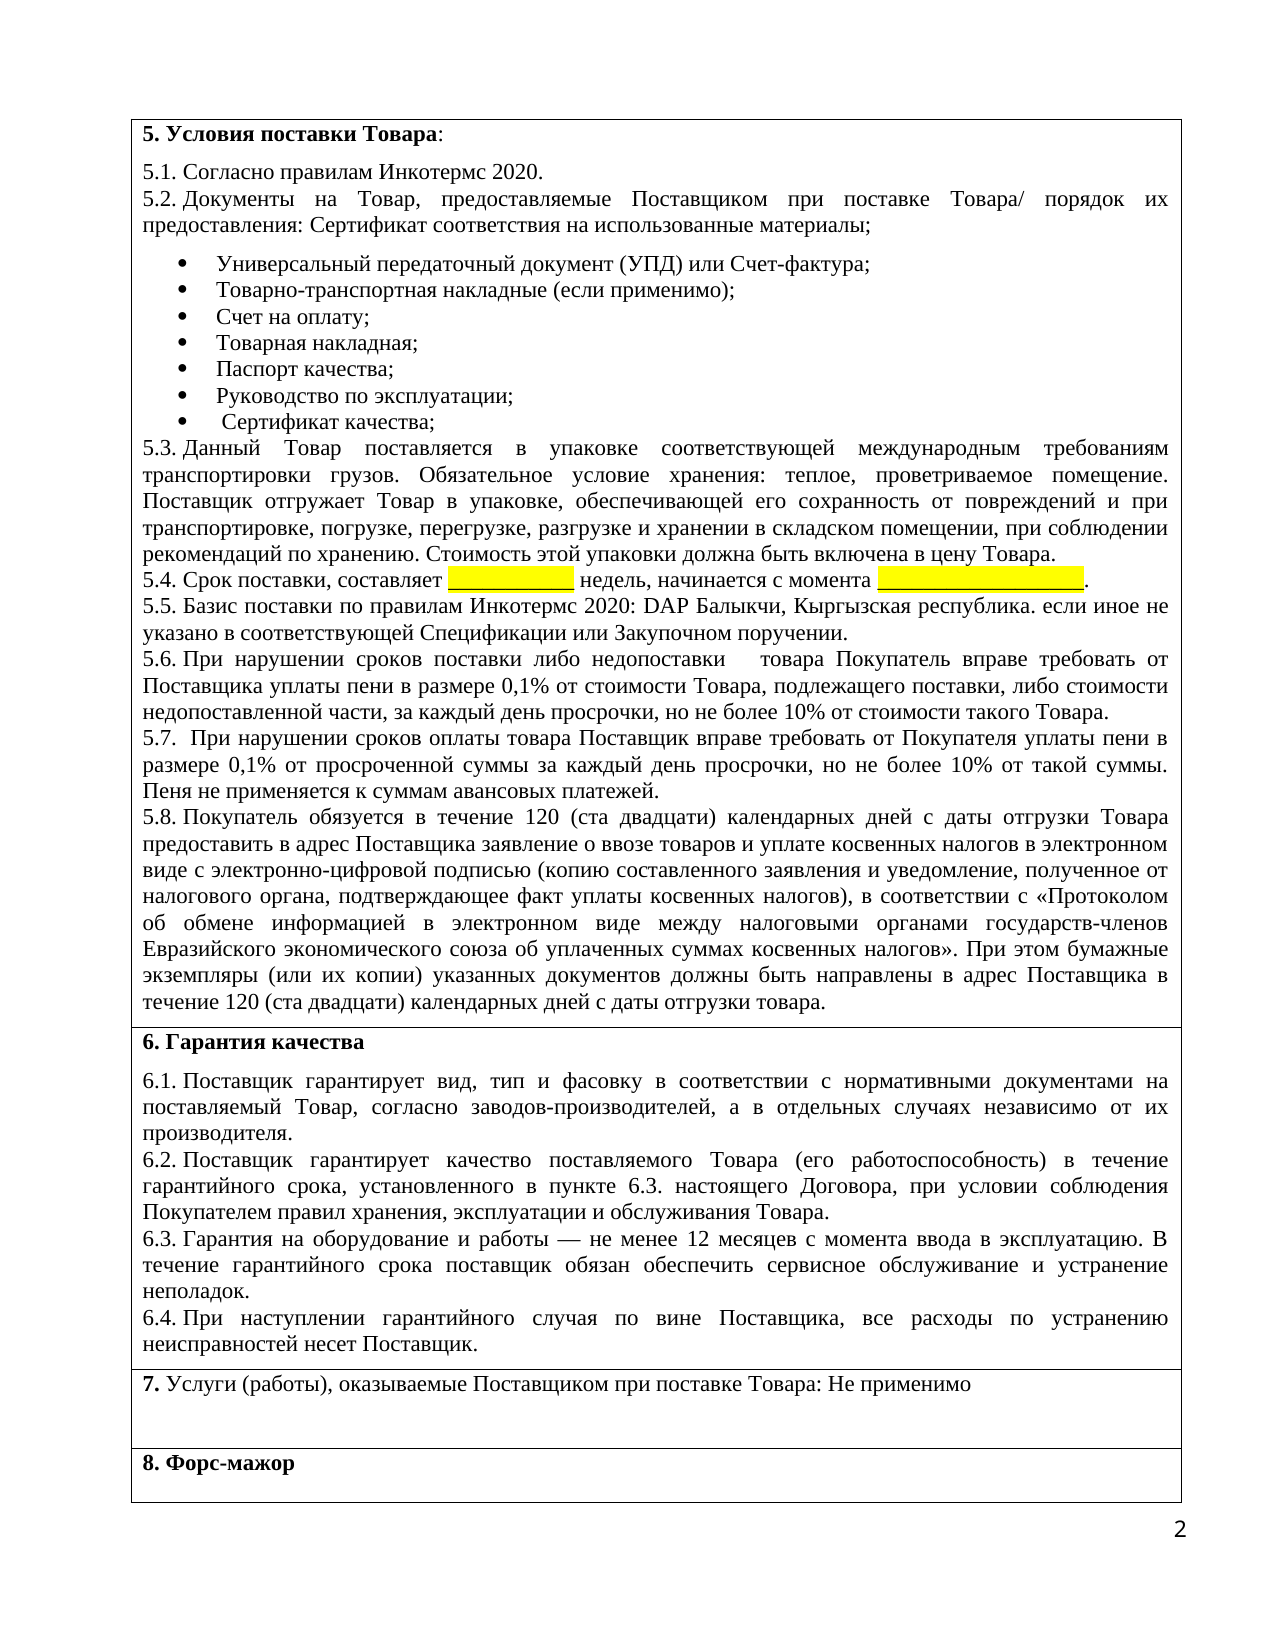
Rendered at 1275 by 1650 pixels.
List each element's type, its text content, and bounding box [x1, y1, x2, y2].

table_cell Условия поставки Товара: Согласно правилам Инкотермс 2020. Документы на Товар, предоставляемые Поставщиком при поставке Товара/ порядок их предоставления: Сертификат соответствия на использованные материалы; Универсальный передаточный документ (УПД) или Счет-фактура; Товарно-транспортная накладные (если применимо); Счет на оплату; Товарная накладная; Паспорт качества; Руководство по эксплуатации; Сертификат качества; Данный Товар поставляется в упаковке соответствующей международным требованиям транспортировки грузов. Обязательное условие хранения: теплое, проветриваемое помещение. Поставщик отгружает Товар в упаковке, обеспечивающей его сохранность от повреждений и при транспортировке, погрузке, перегрузке, разгрузке и хранении в складском помещении, при соблюдении рекомендаций по хранению. Стоимость этой упаковки должна быть включена в цену Товара. Срок поставки, составляет ___________ недель, начинается с момента __________________. Базис поставки по правилам Инкотермс 2020: DAP Балыкчи, Кыргызская республика. если иное не указано в соответствующей Спецификации или Закупочном поручении. При нарушении сроков поставки либо недопоставки товара Покупатель вправе требовать от Поставщика уплаты пени в размере 0,1% от стоимости Товара, подлежащего поставки, либо стоимости недопоставленной части, за каждый день просрочки, но не более 10% от стоимости такого Товара. При нарушении сроков оплаты товара Поставщик вправе требовать от Покупателя уплаты пени в размере 0,1% от просроченной суммы за каждый день просрочки, но не более 10% от такой суммы. Пеня не применяется к суммам авансовых платежей. Покупатель обязуется в течение 120 (ста двадцати) календарных дней с даты отгрузки Товара предоставить в адрес Поставщика заявление о ввозе товаров и уплате косвенных налогов в электронном виде с электронно-цифровой подписью (копию составленного заявления и уведомление, полученное от налогового органа, подтверждающее факт уплаты косвенных налогов), в соответствии с «Протоколом об обмене информацией в электронном виде между налоговыми органами государств-членов Евразийского экономического союза об уплаченных суммах косвенных налогов». При этом бумажные экземпляры (или их копии) указанных документов должны быть направлены в адрес Поставщика в течение 120 (ста двадцати) календарных дней с даты отгрузки товара. [132, 120, 1181, 1027]
table_cell Услуги (работы), оказываемые Поставщиком при поставке Товара: Не применимо [132, 1370, 1181, 1448]
table_cell Гарантия качества Поставщик гарантирует вид, тип и фасовку в соответствии с нормативными документами на поставляемый Товар, согласно заводов-производителей, а в отдельных случаях независимо от их производителя. Поставщик гарантирует качество поставляемого Товара (его работоспособность) в течение гарантийного срока, установленного в пункте 6.3. настоящего Договора, при условии соблюдения Покупателем правил хранения, эксплуатации и обслуживания Товара. Гарантия на оборудование и работы — не менее 12 месяцев с момента ввода в эксплуатацию. В течение гарантийного срока поставщик обязан обеспечить сервисное обслуживание и устранение неполадок. При наступлении гарантийного случая по вине Поставщика, все расходы по устранению неисправностей несет Поставщик. [132, 1028, 1181, 1369]
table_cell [132, 1449, 1181, 1502]
